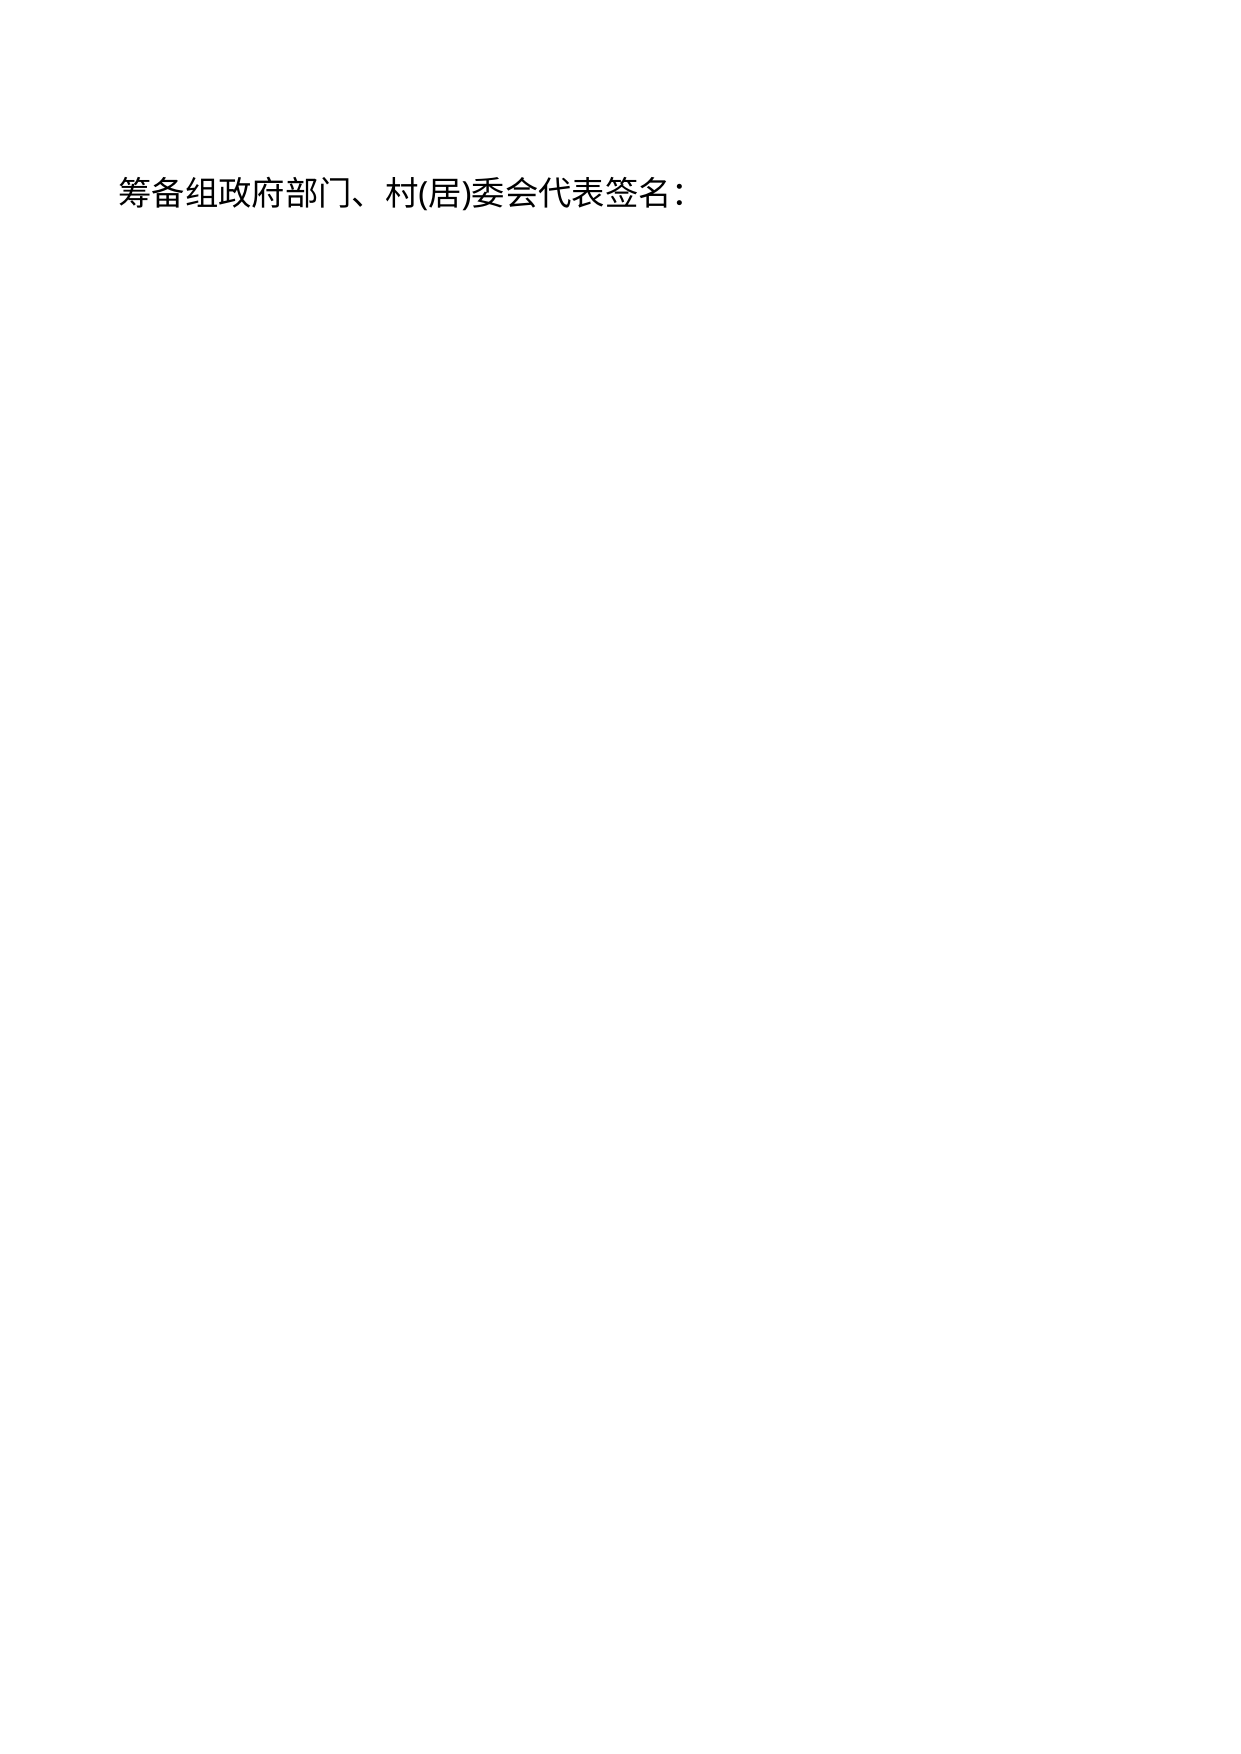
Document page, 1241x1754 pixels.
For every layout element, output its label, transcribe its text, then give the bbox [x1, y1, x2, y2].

text 筹备组政府部门、村(居)委会代表签名： [118, 159, 1122, 224]
